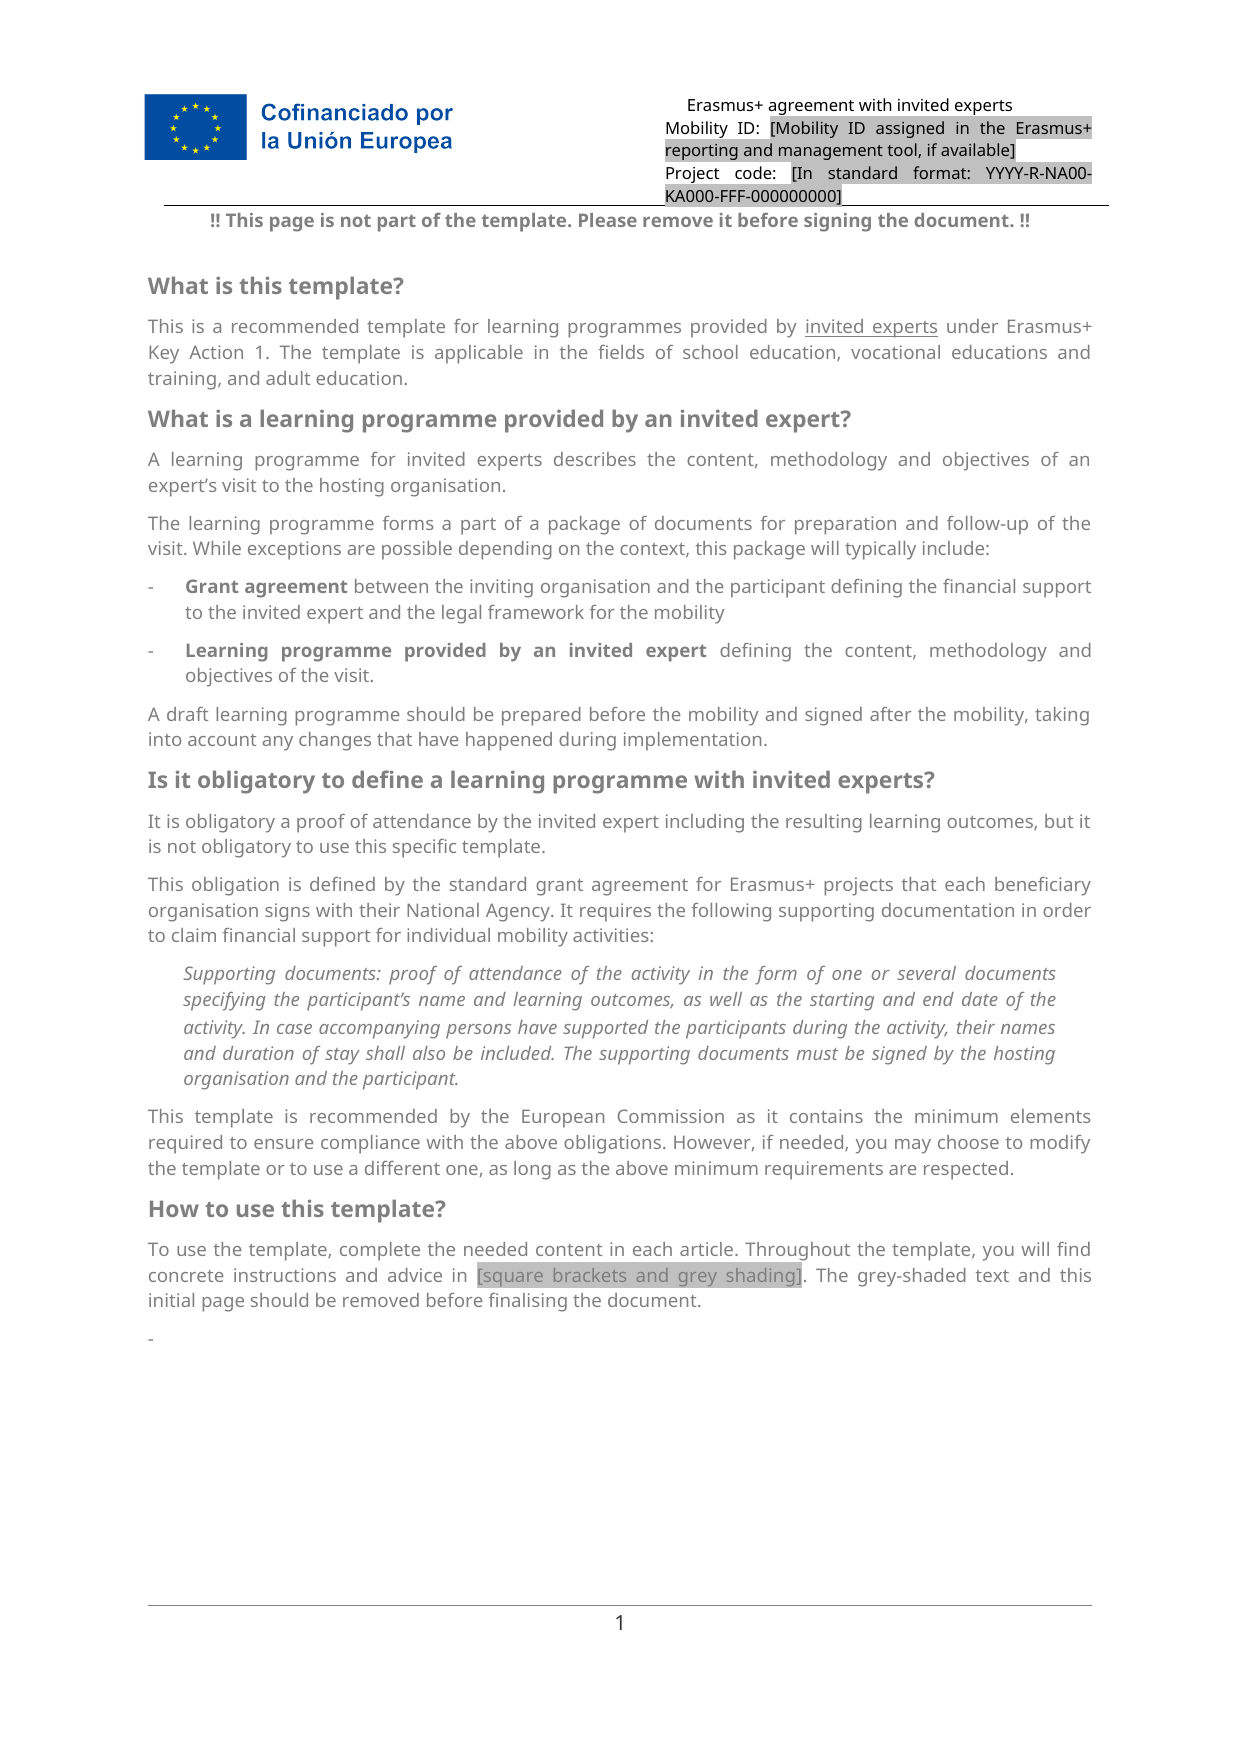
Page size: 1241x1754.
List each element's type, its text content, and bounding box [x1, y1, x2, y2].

text What is a learning programme provided by an invited expert? [148, 403, 1092, 434]
text Is it obligatory to define a learning programme with invited experts? [148, 764, 1092, 796]
picture [140, 90, 507, 160]
list Grant agreement between the inviting organisation and the participant defining the financial support to the invited expert and the legal framework for the mobility [148, 574, 1092, 625]
text How to use this template? [148, 1193, 1092, 1224]
text It is obligatory a proof of attendance by the invited expert including the resulting learning outcomes, but it is not obligatory to use this specific template. [148, 808, 1092, 859]
text What is this template? [148, 270, 1092, 301]
text Supporting documents: proof of attendance of the activity in the form of one or several documents specifying the participant’s name and learning outcomes, as well as the starting and end date of the activity. In case accompanying persons have supported the participants during the activity, their names and duration of stay shall also be included. The supporting documents must be signed by the hosting organisation and the participant. [183, 961, 1057, 1091]
text This is a recommended template for learning programmes provided by invited experts under Erasmus+ Key Action 1. The template is applicable in the fields of school education, vocational educations and training, and adult education. [148, 314, 1092, 390]
text !! This page is not part of the template. Please remove it before signing the document. !! [148, 207, 1092, 233]
list Learning programme provided by an invited expert defining the content, methodology and objectives of the visit. [148, 637, 1092, 688]
text A draft learning programme should be prepared before the mobility and signed after the mobility, taking into account any changes that have happened during implementation. [148, 701, 1092, 752]
text To use the template, complete the needed content in each article. Throughout the template, you will find concrete instructions and advice in [square brackets and grey shading]. The grey-shaded text and this initial page should be removed before finalising the document. [148, 1237, 1092, 1313]
text This template is recommended by the European Commission as it contains the minimum elements required to ensure compliance with the above obligations. However, if needed, you may choose to modify the template or to use a different one, as long as the above minimum requirements are respected. [148, 1104, 1092, 1180]
text The learning programme forms a part of a package of documents for preparation and follow-up of the visit. While exceptions are possible depending on the context, this package will typically include: [148, 510, 1092, 561]
text A learning programme for invited experts describes the content, methodology and objectives of an expert’s visit to the hosting organisation. [148, 447, 1092, 498]
text This obligation is defined by the standard grant agreement for Erasmus+ projects that each beneficiary organisation signs with their National Agency. It requires the following supporting documentation in order to claim financial support for individual mobility activities: [148, 872, 1092, 948]
